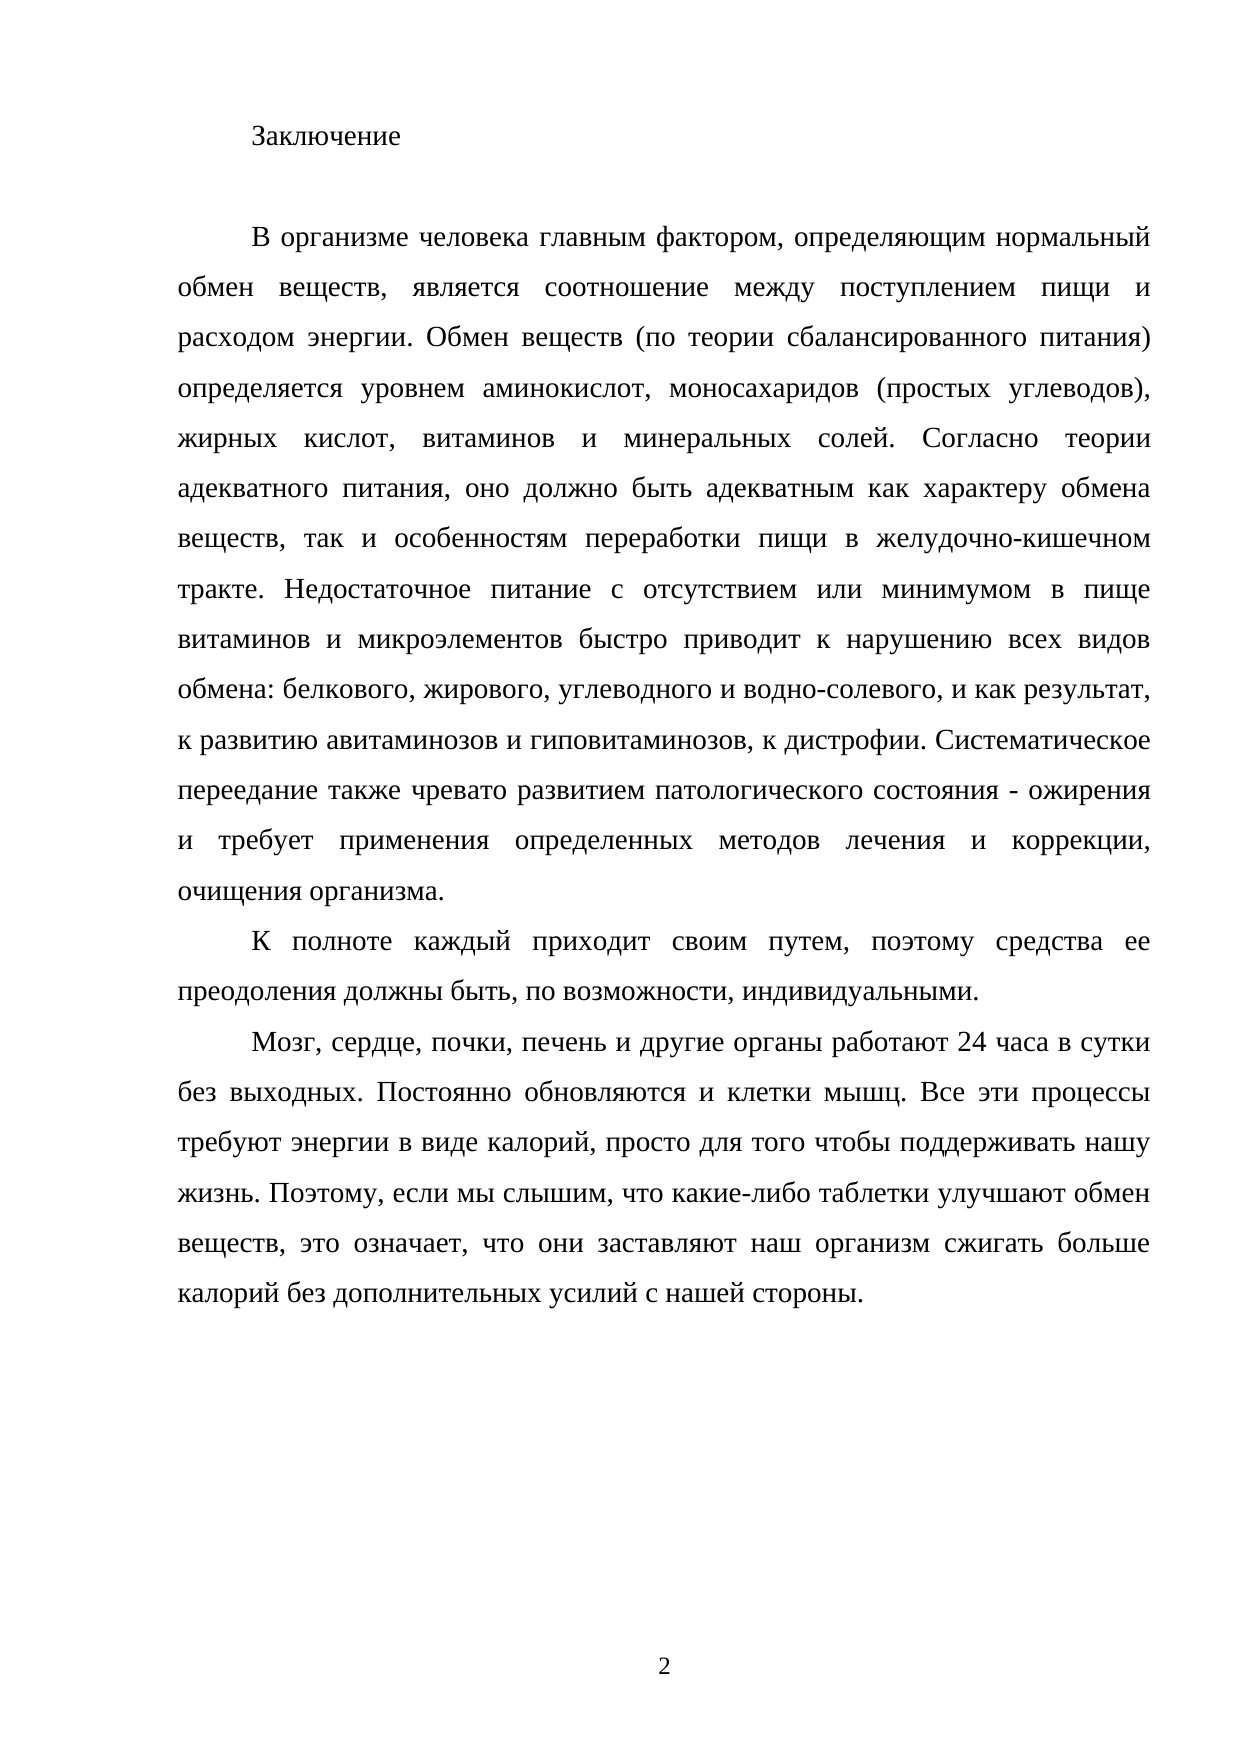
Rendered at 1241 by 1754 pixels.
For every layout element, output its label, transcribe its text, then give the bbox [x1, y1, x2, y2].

text В организме человека главным фактором, определяющим нормальный обмен веществ, является соотношение между поступлением пищи и расходом энергии. Обмен веществ (по теории сбалансированного питания) определяется уровнем аминокислот, моносахаридов (простых углеводов), жирных кислот, витаминов и минеральных солей. Согласно теории адекватного питания, оно должно быть адекватным как характеру обмена веществ, так и особенностям переработки пищи в желудочно-кишечном тракте. Недостаточное питание с отсутствием или минимумом в пище витаминов и микроэлементов быстро приводит к нарушению всех видов обмена: белкового, жирового, углеводного и водно-солевого, и как результат, к развитию авитаминозов и гиповитаминозов, к дистрофии. Систематическое переедание также чревато развитием патологического состояния - ожирения и требует применения определенных методов лечения и коррекции, очищения организма. [177, 219, 1152, 906]
text К полноте каждый приходит своим путем, поэтому средства ее преодоления должны быть, по возможности, индивидуальными. [177, 923, 1152, 1007]
text Мозг, сердце, почки, печень и другие органы работают 24 часа в сутки без выходных. Постоянно обновляются и клетки мышц. Все эти процессы требуют энергии в виде калорий, просто для того чтобы поддерживать нашу жизнь. Поэтому, если мы слышим, что какие-либо таблетки улучшают обмен веществ, это означает, что они заставляют наш организм сжигать больше калорий без дополнительных усилий с нашей стороны. [177, 1024, 1152, 1309]
text Заключение [177, 118, 1152, 152]
